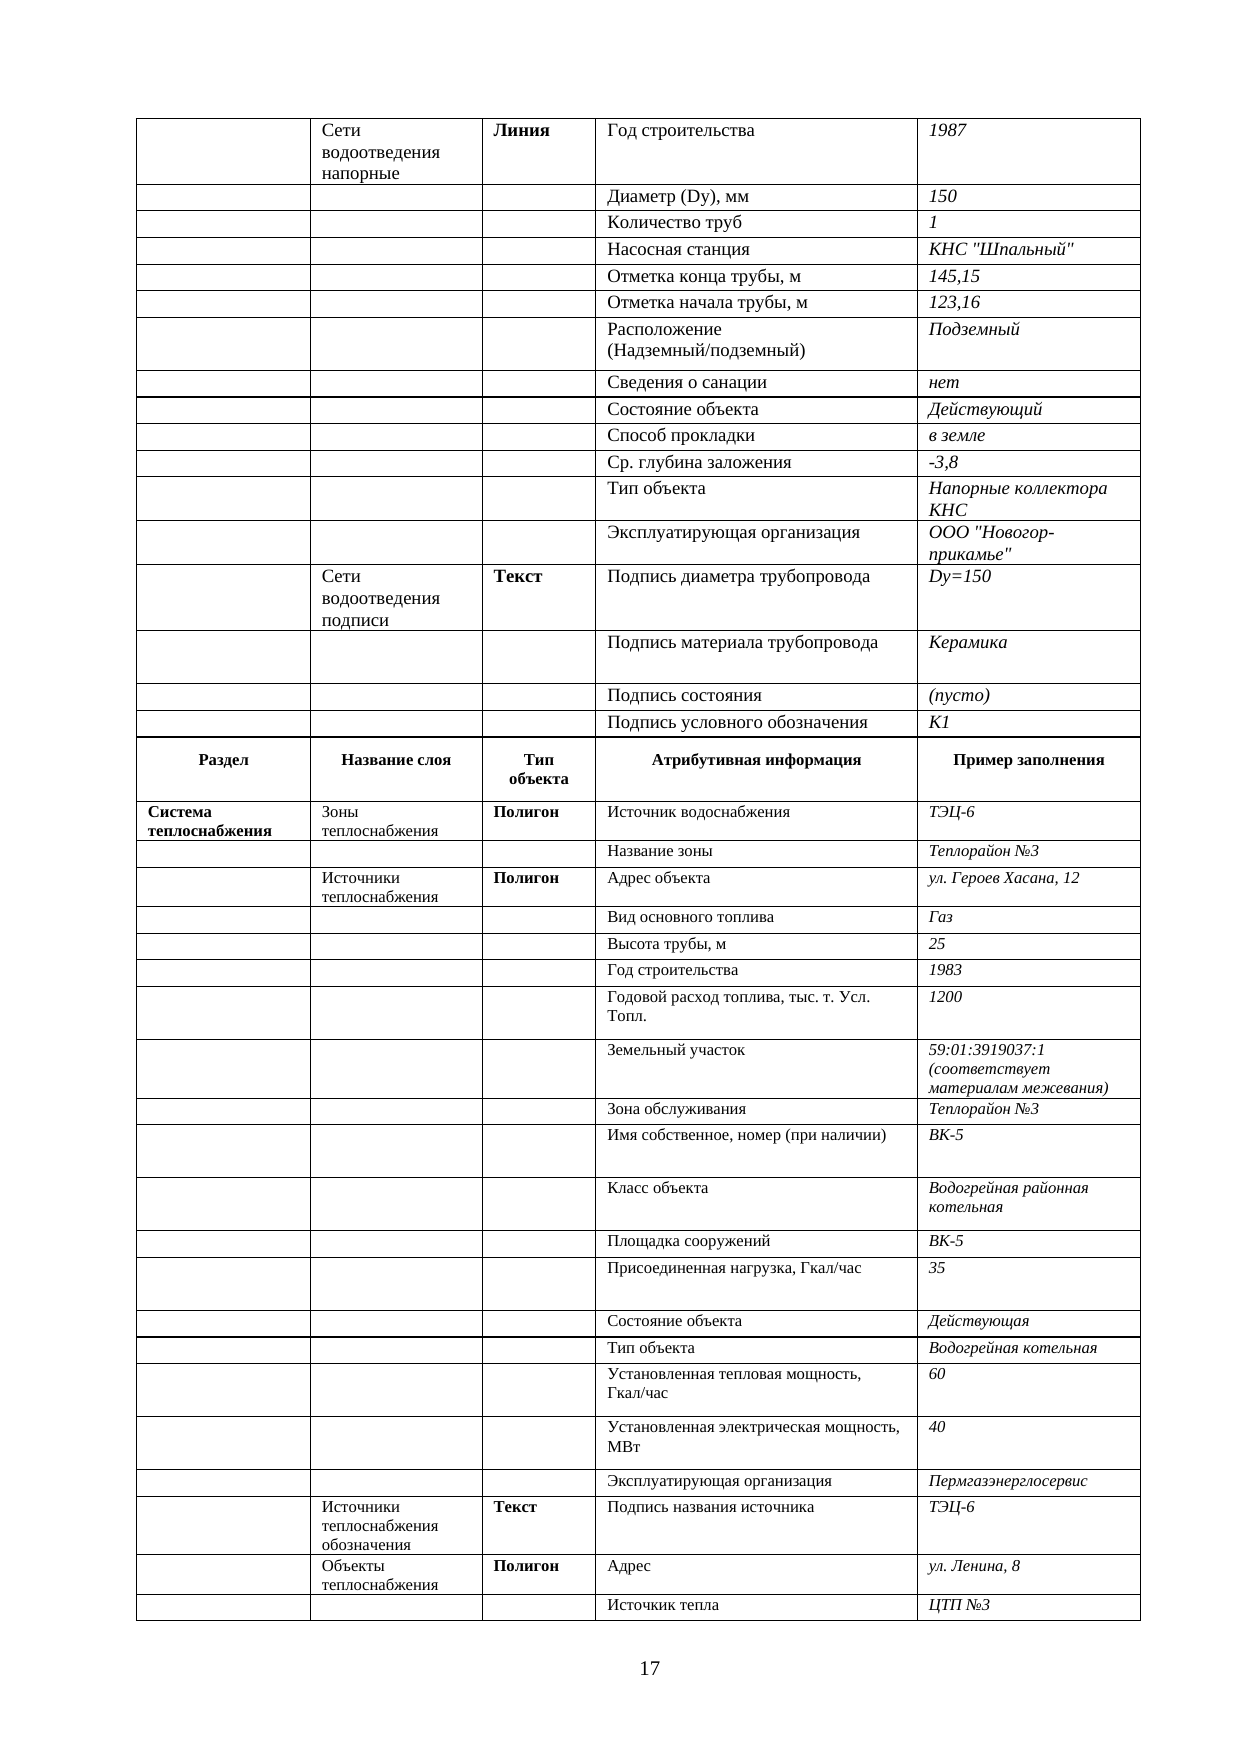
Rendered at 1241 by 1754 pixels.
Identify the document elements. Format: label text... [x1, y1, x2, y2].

table_cell [311, 1470, 482, 1496]
table_cell [483, 318, 595, 370]
table_cell ООО "Новогор-прикамье" [918, 521, 1140, 564]
table_cell [137, 424, 310, 449]
table_cell Высота трубы, м [596, 934, 917, 959]
table_cell Вид основного топлива [596, 907, 917, 933]
table_cell [483, 987, 595, 1039]
table_cell Состояние объекта [596, 1311, 917, 1336]
table_cell [483, 1364, 595, 1416]
table_cell [483, 1595, 595, 1620]
table_cell Текст [483, 565, 595, 630]
table_cell ТЭЦ-6 [918, 802, 1140, 840]
table_cell [137, 711, 310, 736]
table_cell 123,16 [918, 291, 1140, 317]
table_cell [137, 521, 310, 564]
table_cell [137, 1231, 310, 1257]
table_cell [137, 907, 310, 933]
table_cell [311, 934, 482, 959]
table_cell [311, 960, 482, 986]
table_cell [137, 1555, 310, 1594]
table_cell Год строительства [596, 960, 917, 986]
table_cell [483, 907, 595, 933]
table_cell 60 [918, 1364, 1140, 1416]
table_cell [311, 684, 482, 710]
table_cell 25 [918, 934, 1140, 959]
table_cell [483, 398, 595, 423]
table_cell Ср. глубина заложения [596, 451, 917, 476]
table_cell [483, 1231, 595, 1257]
table_cell Годовой расход топлива, тыс. т. Усл. Топл. [596, 987, 917, 1039]
table_cell ТЭЦ-6 [918, 1497, 1140, 1554]
table_cell [311, 451, 482, 476]
table_cell 35 [918, 1258, 1140, 1310]
table_cell [311, 1595, 482, 1620]
table_cell Раздел [137, 738, 310, 801]
table_cell Подпись названия источника [596, 1497, 917, 1554]
table_cell Имя собственное, номер (при наличии) [596, 1125, 917, 1177]
table_cell Насосная станция [596, 238, 917, 263]
table_cell [137, 1470, 310, 1496]
table_cell [137, 1497, 310, 1554]
table_cell ул. Ленина, 8 [918, 1555, 1140, 1594]
table_cell Установленная тепловая мощность, Гкал/час [596, 1364, 917, 1416]
table_cell [483, 631, 595, 683]
table_cell [311, 1125, 482, 1177]
table_cell Водогрейная котельная [918, 1338, 1140, 1363]
table_cell Количество труб [596, 211, 917, 237]
table_cell [137, 238, 310, 263]
table_cell [311, 477, 482, 520]
table_cell Тип объекта [596, 477, 917, 520]
table_cell [483, 451, 595, 476]
table_cell Источник водоснабжения [596, 802, 917, 840]
table_cell [311, 265, 482, 290]
table_cell [483, 711, 595, 736]
table_cell [311, 238, 482, 263]
table_cell [483, 934, 595, 959]
table_cell Название слоя [311, 738, 482, 801]
table_cell [137, 1364, 310, 1416]
table_cell Источкик тепла [596, 1595, 917, 1620]
table_cell Эксплуатирующая организация [596, 521, 917, 564]
table_cell Подземный [918, 318, 1140, 370]
table_cell [483, 477, 595, 520]
table_cell [483, 684, 595, 710]
table_cell [483, 841, 595, 867]
table_cell [311, 424, 482, 449]
table_cell [311, 1364, 482, 1416]
table_cell [137, 631, 310, 683]
table_cell [311, 1258, 482, 1310]
table_cell Эксплуатирующая организация [596, 1470, 917, 1496]
table_cell [137, 185, 310, 210]
table_cell [311, 521, 482, 564]
table_cell [137, 960, 310, 986]
table_cell [311, 371, 482, 396]
table_cell Адрес объекта [596, 868, 917, 906]
table_cell Зона обслуживания [596, 1099, 917, 1124]
table_cell [311, 1178, 482, 1230]
table_cell [483, 291, 595, 317]
table_cell [483, 265, 595, 290]
table_cell [483, 1099, 595, 1124]
table_cell Теплорайон №3 [918, 841, 1140, 867]
table_cell [483, 1338, 595, 1363]
table_cell 1983 [918, 960, 1140, 986]
table_cell [137, 934, 310, 959]
table_cell Диаметр (Dу), мм [596, 185, 917, 210]
table_cell Напорные коллектора КНС [918, 477, 1140, 520]
table_cell [483, 1470, 595, 1496]
table_cell [311, 1417, 482, 1469]
table_cell [311, 907, 482, 933]
table_cell [483, 1258, 595, 1310]
table_cell Адрес [596, 1555, 917, 1594]
table_cell ВК-5 [918, 1125, 1140, 1177]
table_cell Система теплоснабжения [137, 802, 310, 840]
table_cell [137, 1099, 310, 1124]
table_cell Линия [483, 119, 595, 184]
table_cell Состояние объекта [596, 398, 917, 423]
table_cell КНС "Шпальный" [918, 238, 1140, 263]
table_cell [311, 211, 482, 237]
table_cell [483, 1311, 595, 1336]
table_cell Зоны теплоснабжения [311, 802, 482, 840]
table_cell [137, 684, 310, 710]
table_cell [137, 841, 310, 867]
table_cell Подпись состояния [596, 684, 917, 710]
table_cell [483, 371, 595, 396]
table_cell 59:01:3919037:1 (соответствует материалам межевания) [918, 1040, 1140, 1097]
table_cell ЦТП №3 [918, 1595, 1140, 1620]
table_cell Полигон [483, 802, 595, 840]
table_cell Полигон [483, 1555, 595, 1594]
table_cell Название зоны [596, 841, 917, 867]
table_cell Расположение (Надземный/подземный) [596, 318, 917, 370]
table_cell [137, 1258, 310, 1310]
table_cell [137, 1311, 310, 1336]
table_cell Тип объекта [483, 738, 595, 801]
table_cell [137, 868, 310, 906]
table_cell [137, 265, 310, 290]
table_cell [311, 1040, 482, 1097]
table_cell в земле [918, 424, 1140, 449]
table_cell [137, 1178, 310, 1230]
table_cell 1200 [918, 987, 1140, 1039]
table_cell [483, 424, 595, 449]
table_cell [311, 841, 482, 867]
table_cell [311, 291, 482, 317]
table_cell К1 [918, 711, 1140, 736]
table_cell ВК-5 [918, 1231, 1140, 1257]
table_cell 40 [918, 1417, 1140, 1469]
table_cell [311, 711, 482, 736]
table_cell Водогрейная районная котельная [918, 1178, 1140, 1230]
table_cell [137, 477, 310, 520]
table_cell [311, 398, 482, 423]
table_cell Пермгазэнерглосервис [918, 1470, 1140, 1496]
table_cell 1 [918, 211, 1140, 237]
table_cell [483, 185, 595, 210]
table_cell Сведения о санации [596, 371, 917, 396]
table_cell Действующий [918, 398, 1140, 423]
table_cell Сети водоотведения напорные [311, 119, 482, 184]
table_cell Установленная электрическая мощность, МВт [596, 1417, 917, 1469]
table_cell [311, 631, 482, 683]
table_cell 150 [918, 185, 1140, 210]
table_cell Теплорайон №3 [918, 1099, 1140, 1124]
table_cell [137, 119, 310, 184]
table_cell ул. Героев Хасана, 12 [918, 868, 1140, 906]
table_cell [483, 1125, 595, 1177]
table_cell Полигон [483, 868, 595, 906]
table_cell Подпись диаметра трубопровода [596, 565, 917, 630]
table_cell [137, 1040, 310, 1097]
table_cell [137, 318, 310, 370]
table_cell Тип объекта [596, 1338, 917, 1363]
table_cell [137, 565, 310, 630]
table_cell Присоединенная нагрузка, Гкал/час [596, 1258, 917, 1310]
table_cell 145,15 [918, 265, 1140, 290]
table_cell Действующая [918, 1311, 1140, 1336]
table_cell Источники теплоснабжения обозначения [311, 1497, 482, 1554]
table_cell [137, 1125, 310, 1177]
table_cell 1987 [918, 119, 1140, 184]
table_cell [311, 1099, 482, 1124]
table_cell (пусто) [918, 684, 1140, 710]
table_cell [483, 521, 595, 564]
table_cell Класс объекта [596, 1178, 917, 1230]
table_cell Пример заполнения [918, 738, 1140, 801]
table_cell Керамика [918, 631, 1140, 683]
table_cell [483, 211, 595, 237]
table_cell [483, 1040, 595, 1097]
table_cell Атрибутивная информация [596, 738, 917, 801]
table_cell Подпись условного обозначения [596, 711, 917, 736]
table_cell [137, 291, 310, 317]
table_cell [137, 211, 310, 237]
table_cell Dу=150 [918, 565, 1140, 630]
table_cell Год строительства [596, 119, 917, 184]
table_cell Источники теплоснабжения [311, 868, 482, 906]
table_cell [137, 1595, 310, 1620]
table_cell Земельный участок [596, 1040, 917, 1097]
table_cell [311, 1338, 482, 1363]
table_cell [137, 1417, 310, 1469]
table_cell Площадка сооружений [596, 1231, 917, 1257]
table_cell [483, 1178, 595, 1230]
table_cell -3,8 [918, 451, 1140, 476]
table_cell [311, 1311, 482, 1336]
table_cell [483, 960, 595, 986]
table_cell [137, 987, 310, 1039]
table_cell [483, 1417, 595, 1469]
table_cell Подпись материала трубопровода [596, 631, 917, 683]
table_cell [483, 238, 595, 263]
table_cell [311, 987, 482, 1039]
table_cell [137, 398, 310, 423]
table_cell Текст [483, 1497, 595, 1554]
table_cell [137, 371, 310, 396]
table_cell Объекты теплоснабжения [311, 1555, 482, 1594]
table_cell [311, 185, 482, 210]
table_cell нет [918, 371, 1140, 396]
table_cell [137, 451, 310, 476]
table_cell Отметка конца трубы, м [596, 265, 917, 290]
table_cell [311, 318, 482, 370]
table_cell [137, 1338, 310, 1363]
table_cell Сети водоотведения подписи [311, 565, 482, 630]
table_cell Отметка начала трубы, м [596, 291, 917, 317]
table_cell Способ прокладки [596, 424, 917, 449]
table_cell Газ [918, 907, 1140, 933]
table_cell [311, 1231, 482, 1257]
